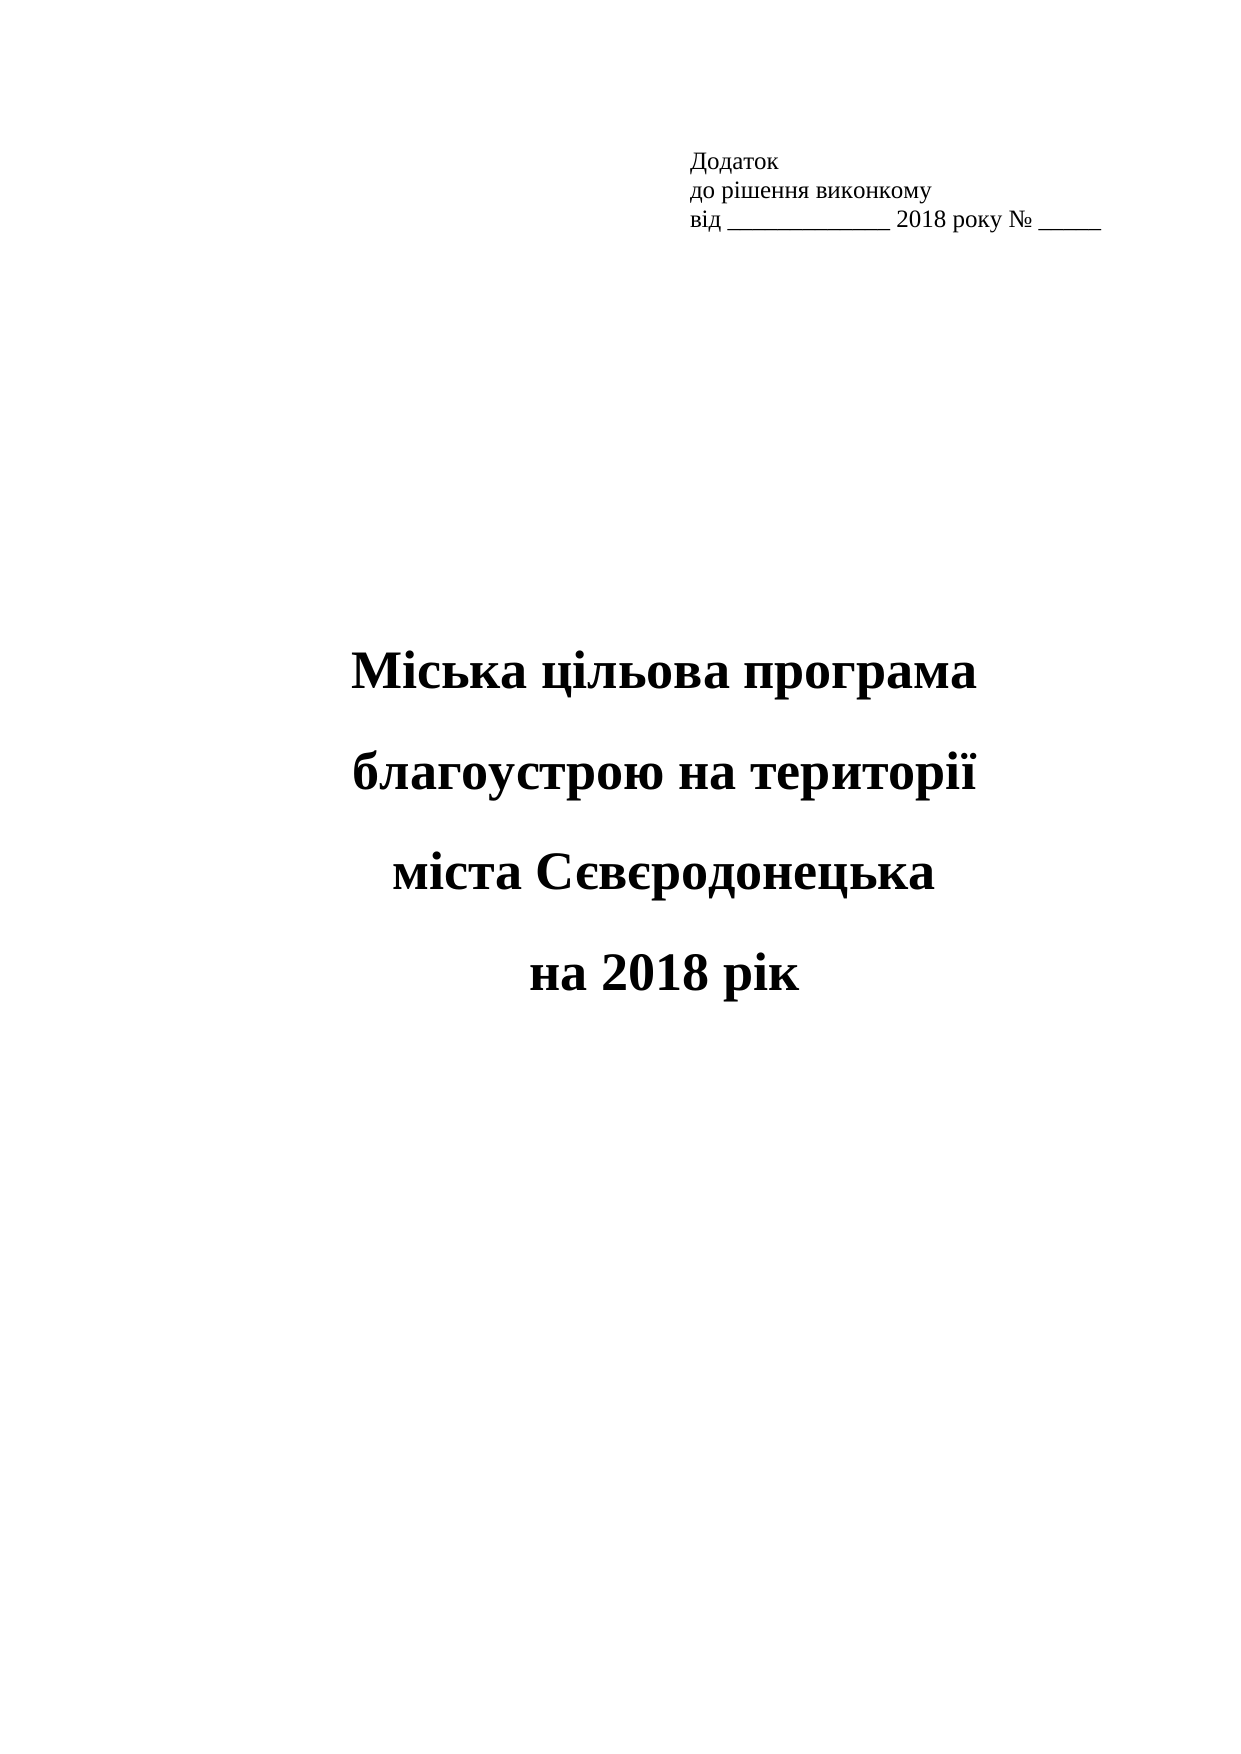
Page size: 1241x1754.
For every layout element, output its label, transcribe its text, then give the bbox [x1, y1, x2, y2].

text міста Сєвєродонецька [177, 839, 1152, 902]
text на 2018 рік [177, 940, 1152, 1002]
text до рішення виконкому [177, 175, 1152, 204]
text Міська цільова програма [177, 638, 1152, 700]
text Додаток [177, 146, 1152, 175]
text від _____________ 2018 року № _____ [177, 204, 1152, 232]
text благоустрою на території [177, 738, 1152, 801]
